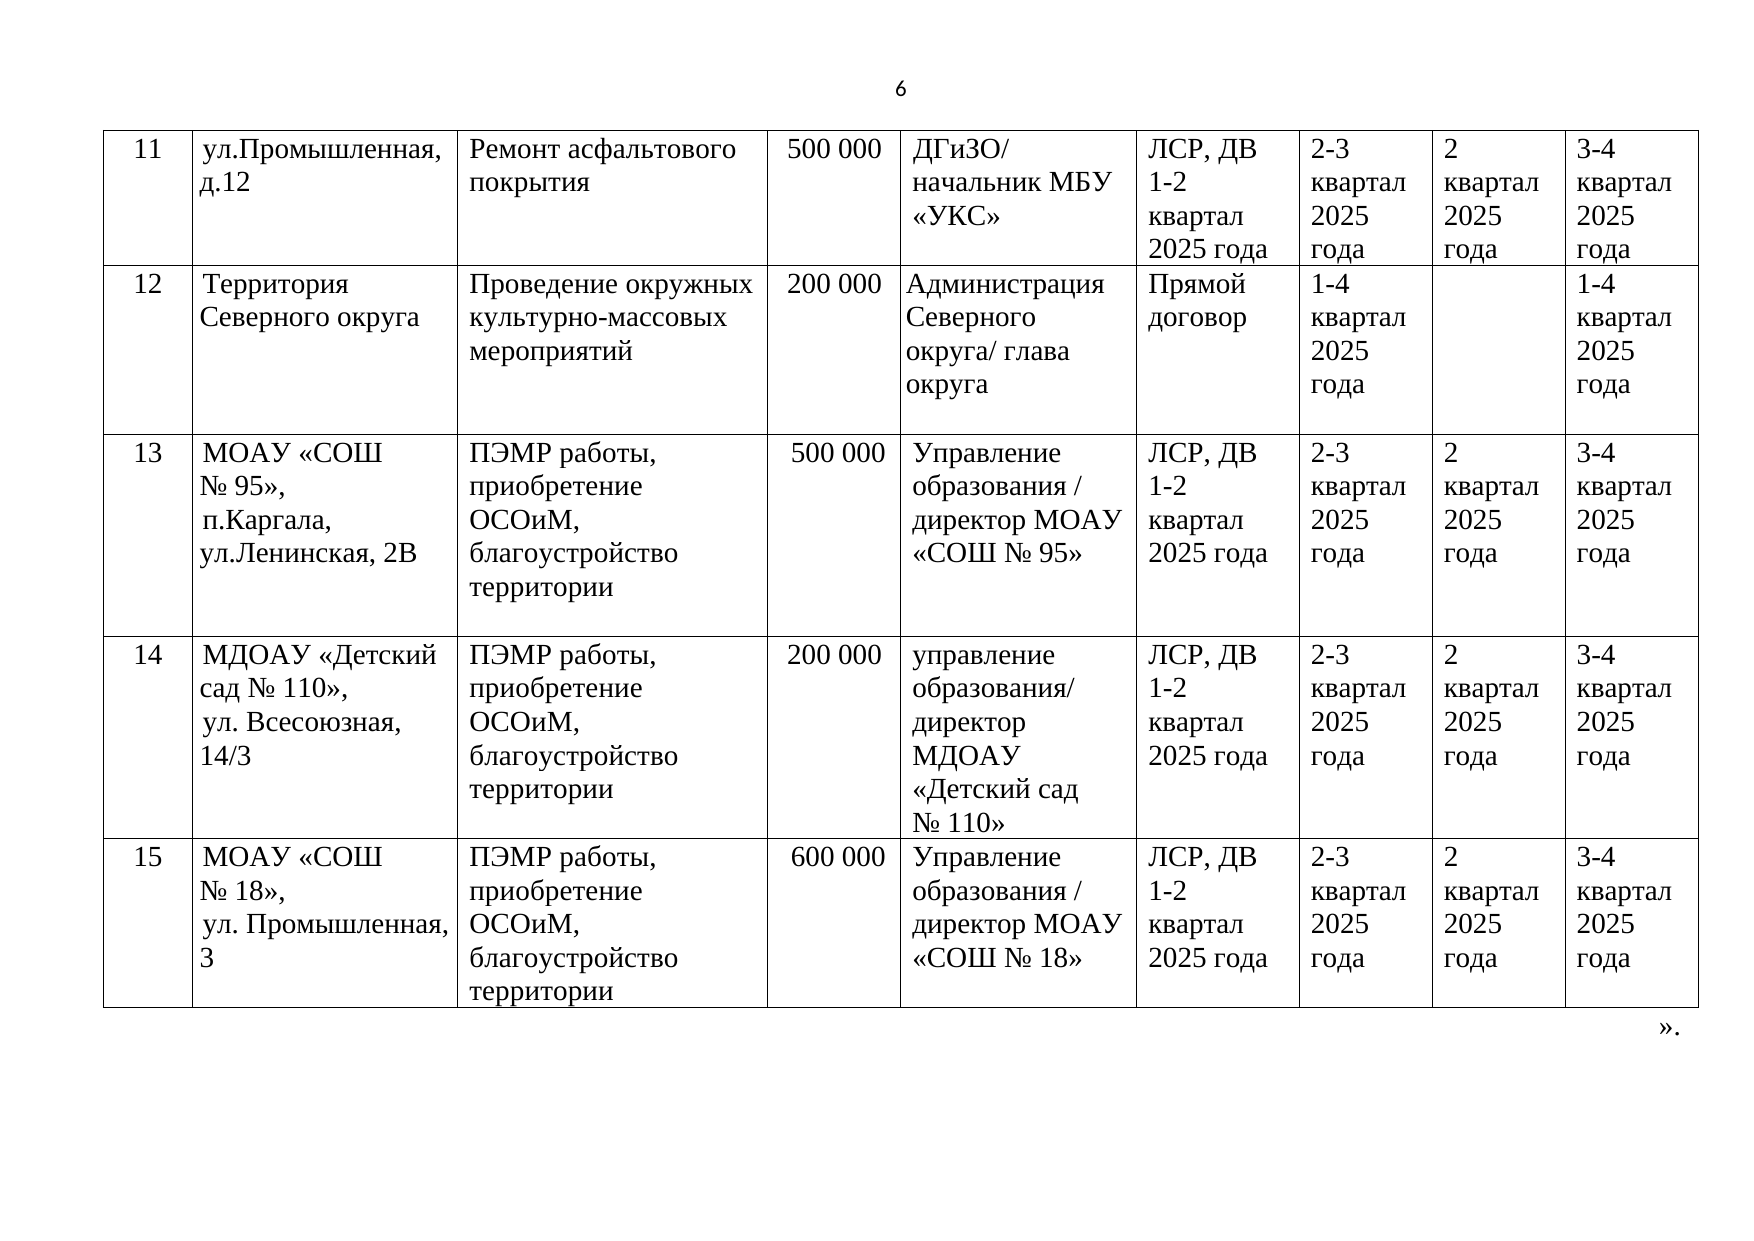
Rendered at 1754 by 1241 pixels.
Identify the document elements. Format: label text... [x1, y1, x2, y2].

table_cell 3-4 квартал 2025 года [1566, 435, 1698, 636]
table_cell 2-3 квартал 2025 года [1300, 637, 1432, 838]
table_header 11 [104, 131, 192, 265]
table_cell 200 000 [768, 266, 900, 434]
table_header ЛСР, ДВ 1-2 квартал 2025 года [1137, 131, 1299, 265]
table_header 2 квартал 2025 года [1433, 131, 1565, 265]
table_cell 13 [104, 435, 192, 636]
table_header ул.Промышленная, д.12 [193, 131, 457, 265]
table_cell 2 квартал 2025 года [1433, 637, 1565, 838]
table_cell ПЭМР работы, приобретение ОСОиМ, благоустройство территории [458, 435, 767, 636]
table_cell 600 000 [768, 839, 900, 1007]
table_header Ремонт асфальтового покрытия [458, 131, 767, 265]
table_cell ПЭМР работы, приобретение ОСОиМ, благоустройство территории [458, 839, 767, 1007]
table_cell управление образования/ директор МДОАУ «Детский сад № 110» [901, 637, 1136, 838]
table_cell Администрация Северного округа/ глава округа [901, 266, 1136, 434]
table_header ДГиЗО/ начальник МБУ «УКС» [901, 131, 1136, 265]
table_cell 14 [104, 637, 192, 838]
table_cell Управление образования / директор МОАУ «СОШ № 95» [901, 435, 1136, 636]
table_cell 3-4 квартал 2025 года [1566, 637, 1698, 838]
table_cell 2 квартал 2025 года [1433, 435, 1565, 636]
table_cell 2-3 квартал 2025 года [1300, 435, 1432, 636]
table_cell Прямой договор [1137, 266, 1299, 434]
table_header 3-4 квартал 2025 года [1566, 131, 1698, 265]
table_cell 3-4 квартал 2025 года [1566, 839, 1698, 1007]
table_cell Территория Северного округа [193, 266, 457, 434]
table_cell 1-4 квартал 2025 года [1300, 266, 1432, 434]
table_cell Проведение окружных культурно-массовых мероприятий [458, 266, 767, 434]
table_cell 2 квартал 2025 года [1433, 839, 1565, 1007]
table_header 500 000 [768, 131, 900, 265]
table_cell 200 000 [768, 637, 900, 838]
table_cell 500 000 [768, 435, 900, 636]
table_cell 15 [104, 839, 192, 1007]
table_cell 12 [104, 266, 192, 434]
table_cell ЛСР, ДВ 1-2 квартал 2025 года [1137, 637, 1299, 838]
table_cell ЛСР, ДВ 1-2 квартал 2025 года [1137, 435, 1299, 636]
table_cell 1-4 квартал 2025 года [1566, 266, 1698, 434]
table_cell [1433, 266, 1565, 434]
table_cell МДОАУ «Детский сад № 110», ул. Всесоюзная, 14/3 [193, 637, 457, 838]
table_cell ПЭМР работы, приобретение ОСОиМ, благоустройство территории [458, 637, 767, 838]
table_cell МОАУ «СОШ № 18», ул. Промышленная, 3 [193, 839, 457, 1007]
table_cell ЛСР, ДВ 1-2 квартал 2025 года [1137, 839, 1299, 1007]
table_cell 2-3 квартал 2025 года [1300, 839, 1432, 1007]
text ». [1593, 1008, 1683, 1042]
table_cell МОАУ «СОШ № 95», п.Каргала, ул.Ленинская, 2В [193, 435, 457, 636]
table_header 2-3 квартал 2025 года [1300, 131, 1432, 265]
table_cell Управление образования / директор МОАУ «СОШ № 18» [901, 839, 1136, 1007]
